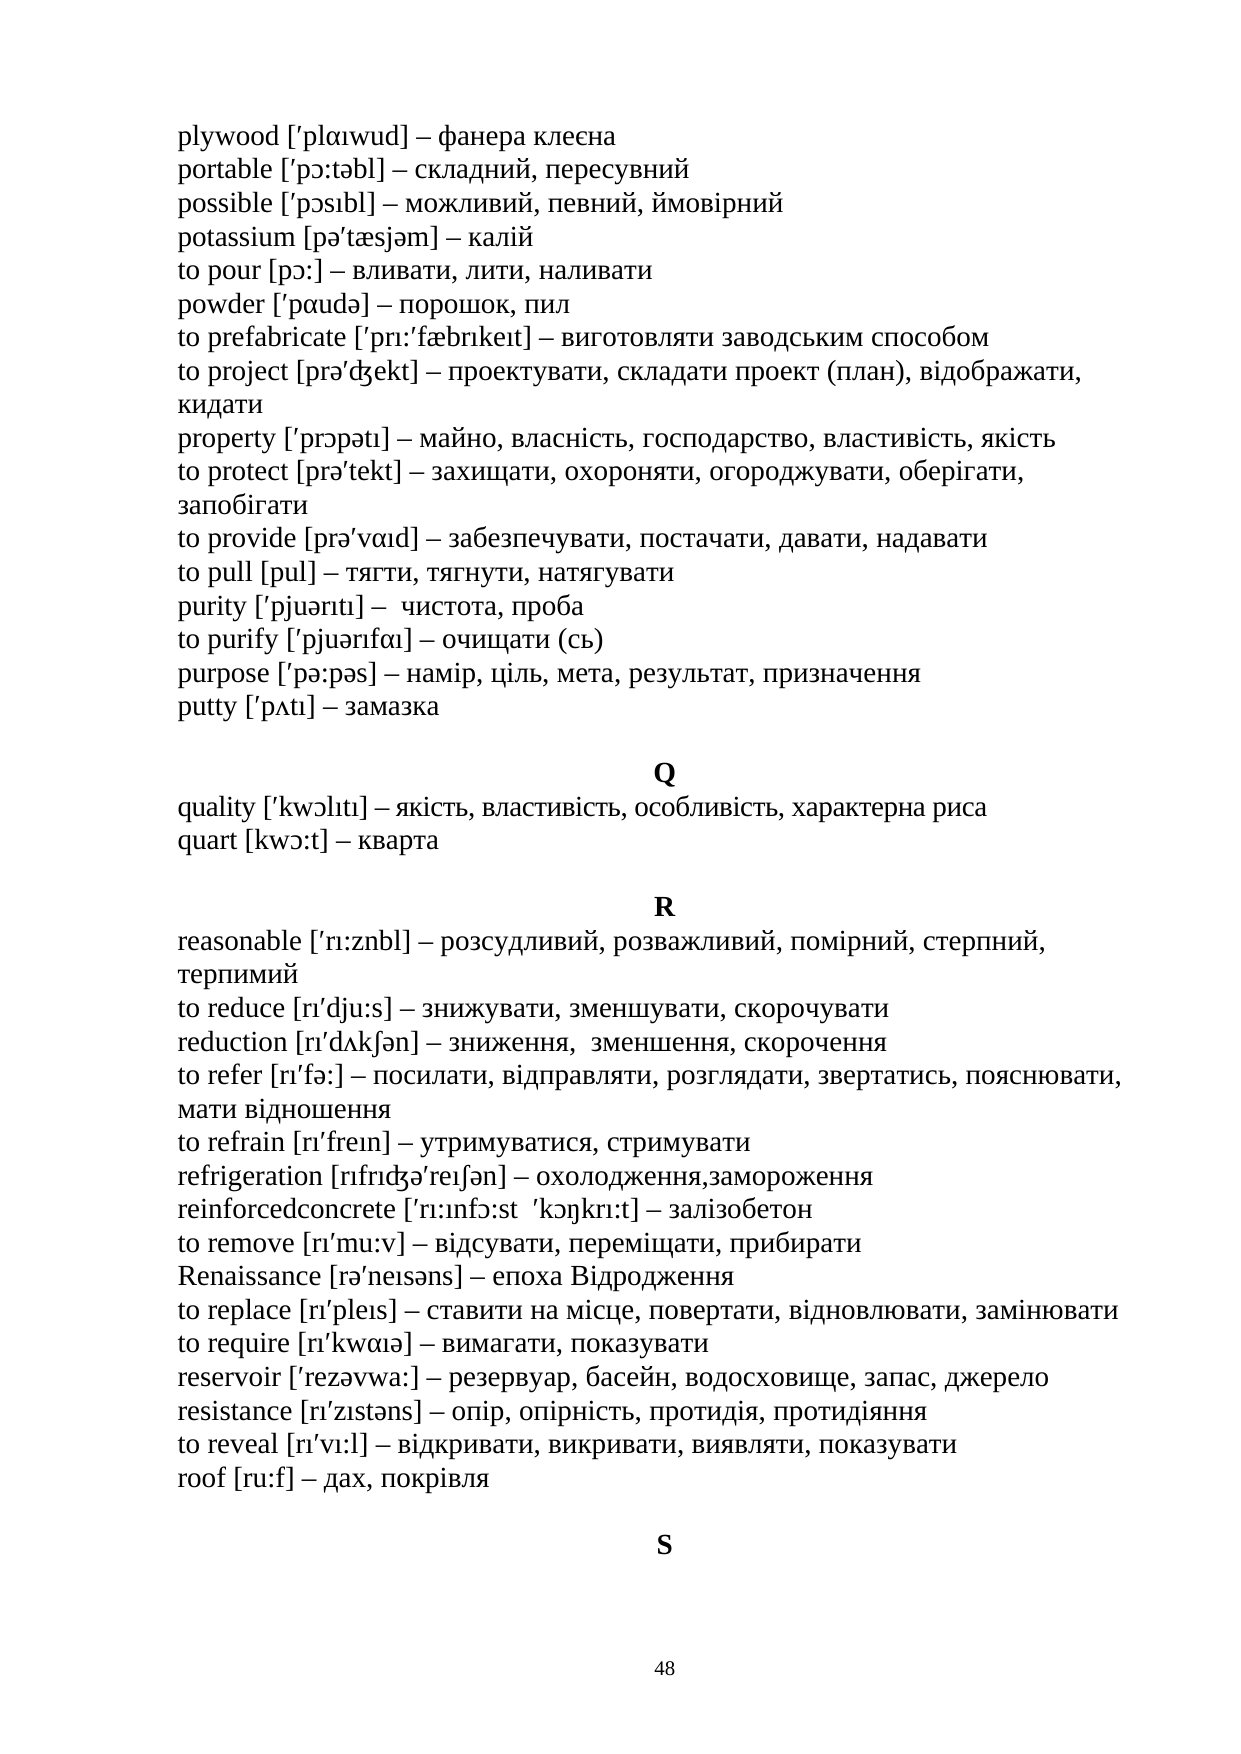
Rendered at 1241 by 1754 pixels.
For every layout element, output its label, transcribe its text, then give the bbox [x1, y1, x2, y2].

text potassium [pə′tæsjəm] – калій [177, 219, 1152, 252]
text possible [′pɔsıbl] – можливий, певний, ймовірний [177, 185, 1152, 219]
text to refrain [rı′freın] – утримуватися, стримувати [177, 1124, 1152, 1158]
text portable [′pɔ:təbl] – складний, пересувний [177, 152, 1152, 185]
subtitle R [177, 889, 1152, 923]
text to reveal [rı′vı:l] – відкривати, викривати, виявляти, показувати [177, 1426, 1152, 1460]
text to pull [pul] – тягти, тягнути, натягувати [177, 554, 1152, 588]
text Renaissance [rə′neısəns] – епоха Відродження [177, 1258, 1152, 1292]
text to reduce [rı′dju:s] – знижувати, зменшувати, скорочувати [177, 990, 1152, 1024]
text purity [′pjuərıtı] – чистота, проба [177, 588, 1152, 621]
text to require [rı′kwαıə] – вимагати, показувати [177, 1326, 1152, 1359]
text reinforcedconcrete [′rı:ınfɔ:st ′kɔŋkrı:t] – залізобетон [177, 1191, 1152, 1225]
text putty [′pʌtı] – замазка [177, 688, 1152, 722]
text quality [′kwɔlıtı] – якість, властивість, особливість, характерна риса [177, 789, 1152, 822]
subtitle Q [177, 755, 1152, 789]
title S [177, 1527, 1152, 1560]
text purpose [′pə:pəs] – намір, ціль, мета, результат, призначення [177, 655, 1152, 688]
text resistance [rı′zıstəns] – опір, опірність, протидія, протидіяння [177, 1393, 1152, 1426]
text to remove [rı′mu:v] – відсувати, переміщати, прибирати [177, 1225, 1152, 1258]
text to refer [rı′fə:] – посилати, відправляти, розглядати, звертатись, пояснювати, мати відношення [177, 1057, 1152, 1124]
text to replace [rı′pleıs] – ставити на місце, повертати, відновлювати, замінювати [177, 1292, 1152, 1326]
text reasonable [′rı:znbl] – розсудливий, розважливий, помірний, стерпний, терпимий [177, 923, 1152, 990]
text plywood [′plαıwud] – фанера клеєна [177, 118, 1152, 152]
text powder [′pαudə] – порошок, пил [177, 286, 1152, 319]
text quart [kwɔ:t] – кварта [177, 822, 1152, 856]
text reduction [rı′dʌkʃən] – зниження, зменшення, скорочення [177, 1024, 1152, 1057]
text to protect [prə′tekt] – захищати, охороняти, огороджувати, оберігати, запобігати [177, 453, 1152, 521]
text to provide [prə′vαıd] – забезпечувати, постачати, давати, надавати [177, 521, 1152, 554]
text property [′prɔpətı] – майно, власність, господарство, властивість, якість [177, 420, 1152, 453]
text to project [prə′ʤekt] – проектувати, складати проект (план), відображати, кидати [177, 353, 1152, 420]
text refrigeration [rıfrıʤə′reıʃən] – охолодження,замороження [177, 1158, 1152, 1191]
text roof [ru:f] – дах, покрівля [177, 1460, 1152, 1493]
text to purify [′pjuərıfαı] – очищати (сь) [177, 621, 1152, 655]
text to prefabricate [′prı:′fæbrıkeıt] – виготовляти заводським способом [177, 319, 1152, 353]
text reservoir [′rezəvwa:] – резервуар, басейн, водосховище, запас, джерело [177, 1359, 1152, 1393]
text to pour [pɔ:] – вливати, лити, наливати [177, 252, 1152, 286]
